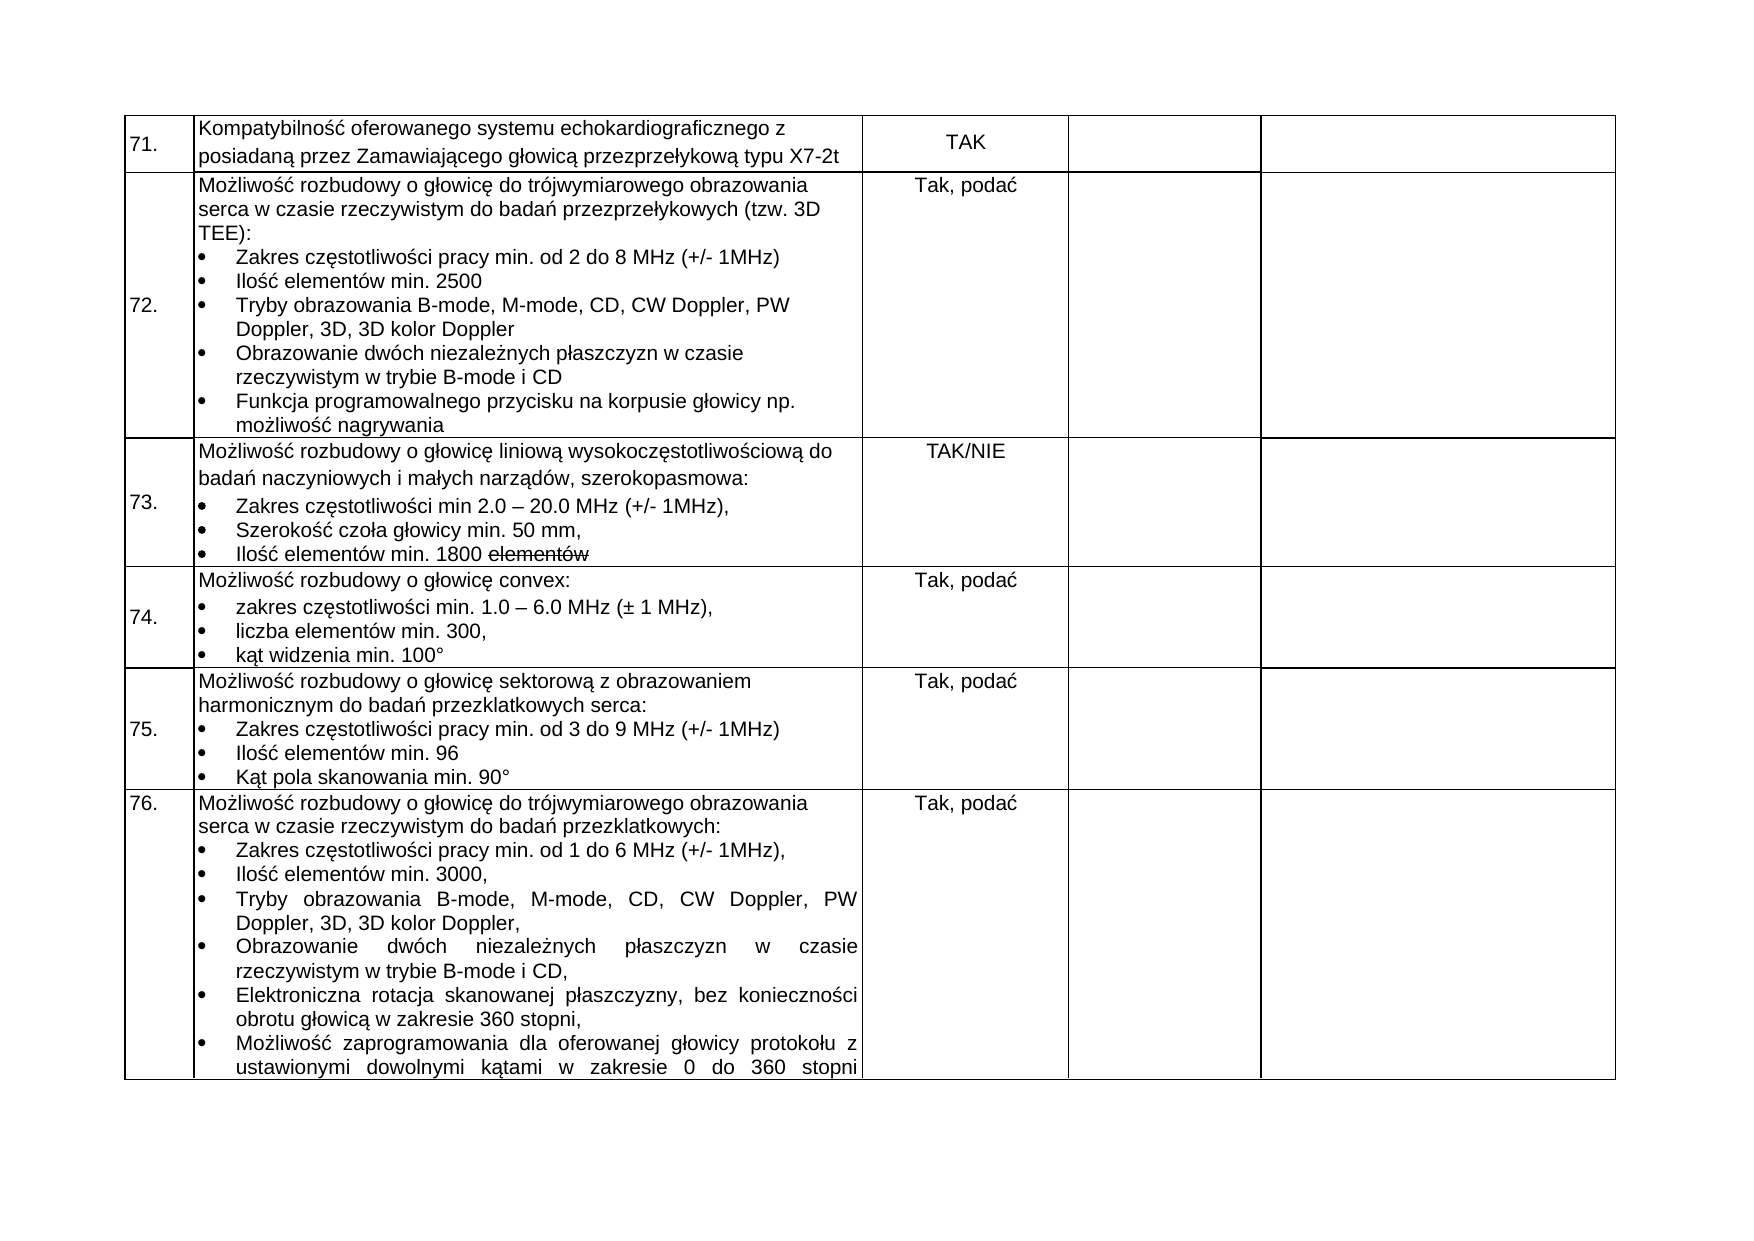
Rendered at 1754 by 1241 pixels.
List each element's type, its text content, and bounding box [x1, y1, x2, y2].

table_cell [1262, 439, 1615, 566]
table_cell Tak, podać [863, 668, 1068, 789]
table_cell [1262, 173, 1615, 437]
table_cell 74. [126, 567, 193, 667]
table_cell Tak, podać [863, 567, 1068, 667]
table_cell TAK/NIE [863, 438, 1068, 566]
table_cell Możliwość rozbudowy o głowicę convex: zakres częstotliwości min. 1.0 – 6.0 MHz (± 1 MHz), liczba elementów min. 300, kąt widzenia min. 100° [195, 567, 862, 667]
table_cell [1069, 668, 1260, 789]
table_cell Tak, podać [863, 173, 1068, 437]
table_cell [1069, 790, 1260, 1078]
table_cell [1069, 173, 1260, 437]
table_cell Możliwość rozbudowy o głowicę sektorową z obrazowaniem harmonicznym do badań przezklatkowych serca: Zakres częstotliwości pracy min. od 3 do 9 MHz (+/- 1MHz) Ilość elementów min. 96 Kąt pola skanowania min. 90° [195, 668, 862, 789]
table_cell [1262, 567, 1615, 667]
table_cell 72. [126, 173, 193, 437]
table_cell 73. [126, 439, 193, 566]
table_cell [195, 790, 862, 1078]
table_cell [1069, 116, 1260, 171]
table_cell [1262, 669, 1615, 789]
table_cell 71. [126, 116, 193, 171]
table_cell [1069, 438, 1260, 566]
table_cell TAK [863, 116, 1068, 171]
table_cell 76. [126, 790, 193, 1078]
table_cell Możliwość rozbudowy o głowicę do trójwymiarowego obrazowania serca w czasie rzeczywistym do badań przezprzełykowych (tzw. 3D TEE): Zakres częstotliwości pracy min. od 2 do 8 MHz (+/- 1MHz) Ilość elementów min. 2500 Tryby obrazowania B-mode, M-mode, CD, CW Doppler, PW Doppler, 3D, 3D kolor Doppler Obrazowanie dwóch niezależnych płaszczyzn w czasie rzeczywistym w trybie B-mode i CD Funkcja programowalnego przycisku na korpusie głowicy np. możliwość nagrywania [195, 173, 862, 437]
table_cell [1069, 567, 1260, 667]
table_cell [1262, 116, 1615, 171]
table_cell Możliwość rozbudowy o głowicę liniową wysokoczęstotliwościową do badań naczyniowych i małych narządów, szerokopasmowa: Zakres częstotliwości min 2.0 – 20.0 MHz (+/- 1MHz), Szerokość czoła głowicy min. 50 mm, Ilość elementów min. 1800 elementów [195, 438, 862, 566]
table_cell Kompatybilność oferowanego systemu echokardiograficznego z posiadaną przez Zamawiającego głowicą przezprzełykową typu X7-2t [195, 116, 862, 171]
table_cell Tak, podać [863, 790, 1068, 1078]
table_cell 75. [126, 669, 193, 789]
table_cell [1262, 790, 1615, 1078]
